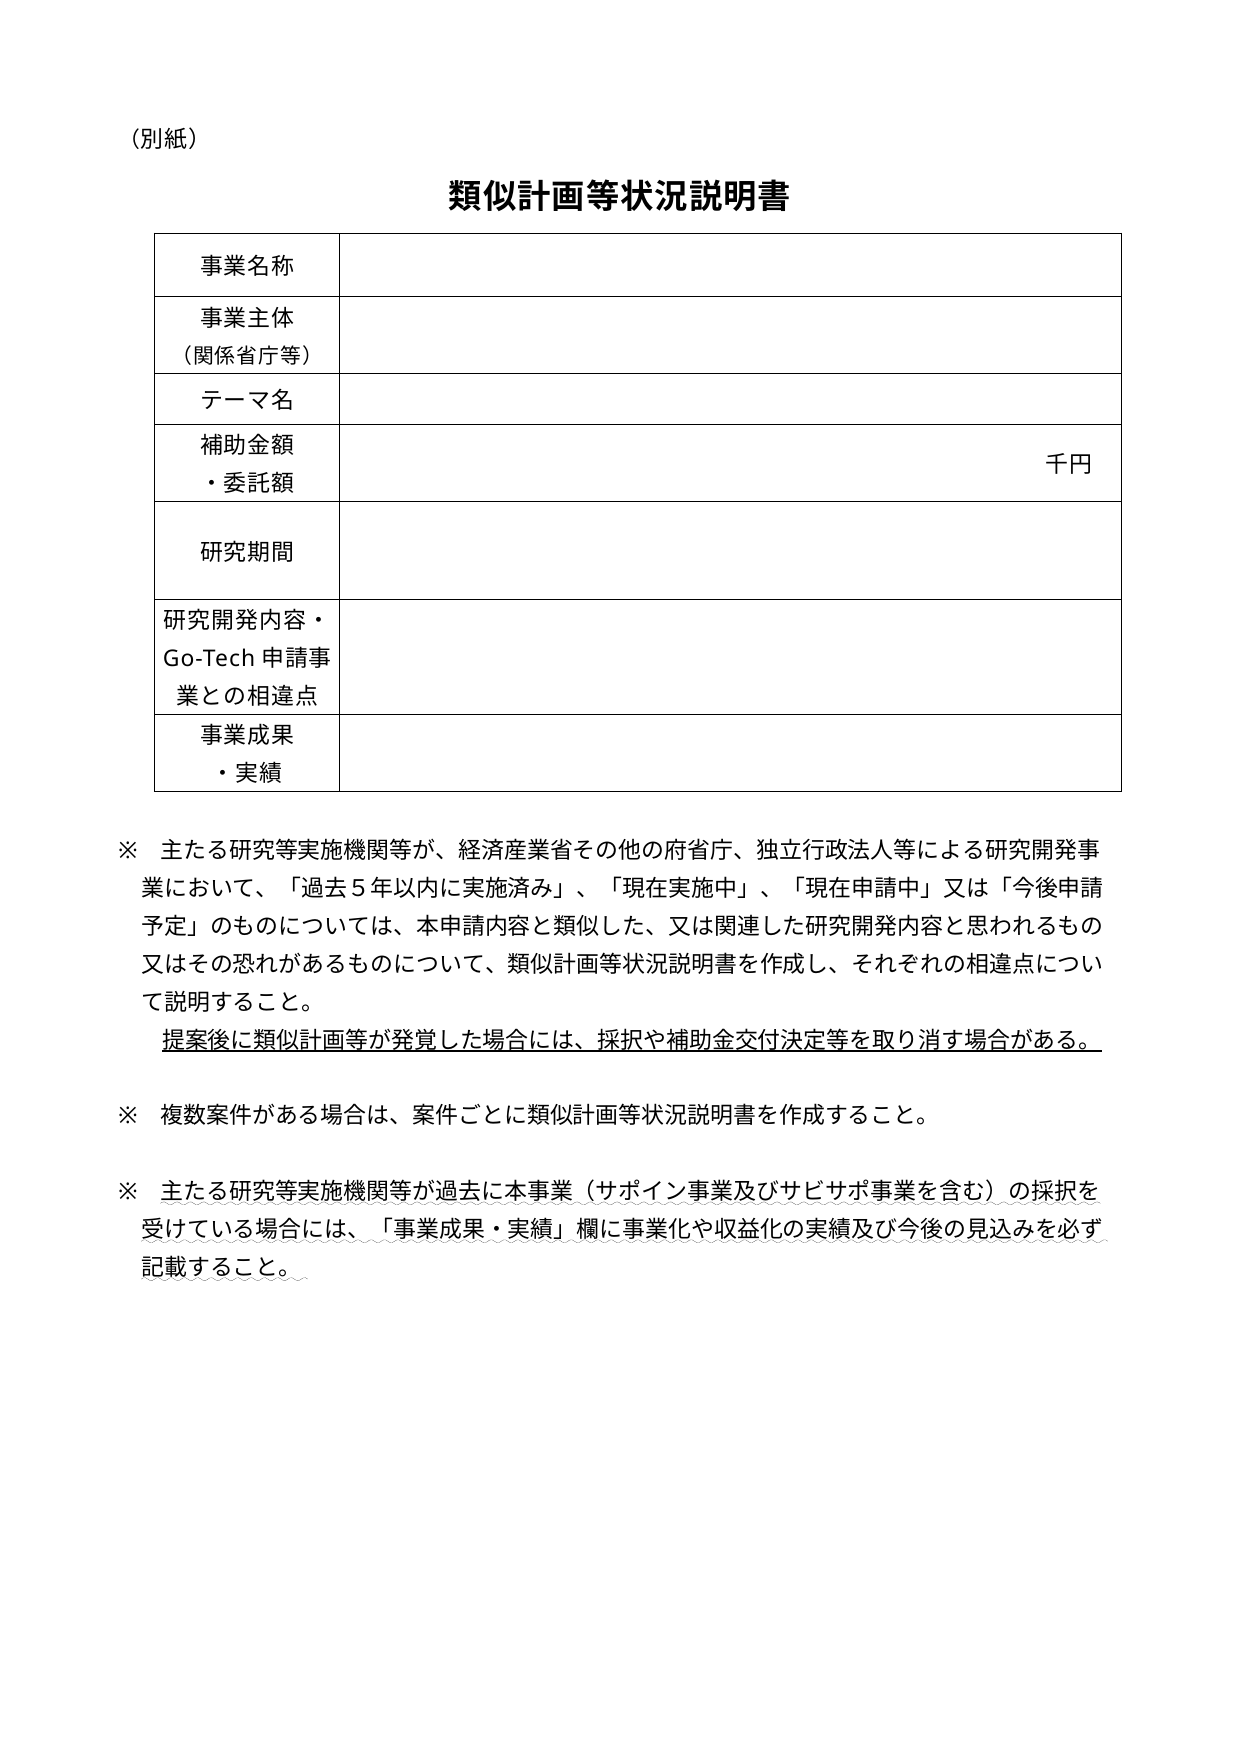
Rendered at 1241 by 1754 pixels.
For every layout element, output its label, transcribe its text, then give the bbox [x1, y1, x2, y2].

table_cell 補助金額 ・委託額 [155, 425, 339, 501]
table_header 事業名称 [155, 234, 339, 296]
text （別紙） [118, 119, 1122, 157]
table_cell 事業主体 （関係省庁等） [155, 297, 339, 373]
table_cell [340, 374, 1121, 424]
table_cell 事業成果 ・実績 [155, 715, 339, 791]
text 類似計画等状況説明書 [118, 157, 1122, 232]
table_cell [340, 502, 1121, 599]
text ※ 複数案件がある場合は、案件ごとに類似計画等状況説明書を作成すること。 [118, 1095, 1122, 1133]
table_cell テーマ名 [155, 374, 339, 424]
text ※ 主たる研究等実施機関等が過去に本事業（サポイン事業及びサビサポ事業を含む）の採択を受けている場合には、「事業成果・実績」欄に事業化や収益化の実績及び今後の見込みを必ず記載すること。 [118, 1171, 1122, 1284]
table_cell 研究開発内容・Go-Tech申請事業との相違点 [155, 600, 339, 714]
table_cell [340, 600, 1121, 714]
table_cell [340, 297, 1121, 373]
table_header [340, 234, 1121, 296]
table_cell 千円 [340, 425, 1121, 501]
table_cell 研究期間 [155, 502, 339, 599]
table_cell [340, 715, 1121, 791]
text ※ 主たる研究等実施機関等が、経済産業省その他の府省庁、独立行政法人等による研究開発事業において、「過去５年以内に実施済み」、「現在実施中」、「現在申請中」又は「今後申請予定」のものについては、本申請内容と類似した、又は関連した研究開発内容と思われるもの又はその恐れがあるものについて、類似計画等状況説明書を作成し、それぞれの相違点について説明すること。 [118, 829, 1122, 1019]
list 提案後に類似計画等が発覚した場合には、採択や補助金交付決定等を取り消す場合がある。 [162, 1019, 1122, 1057]
